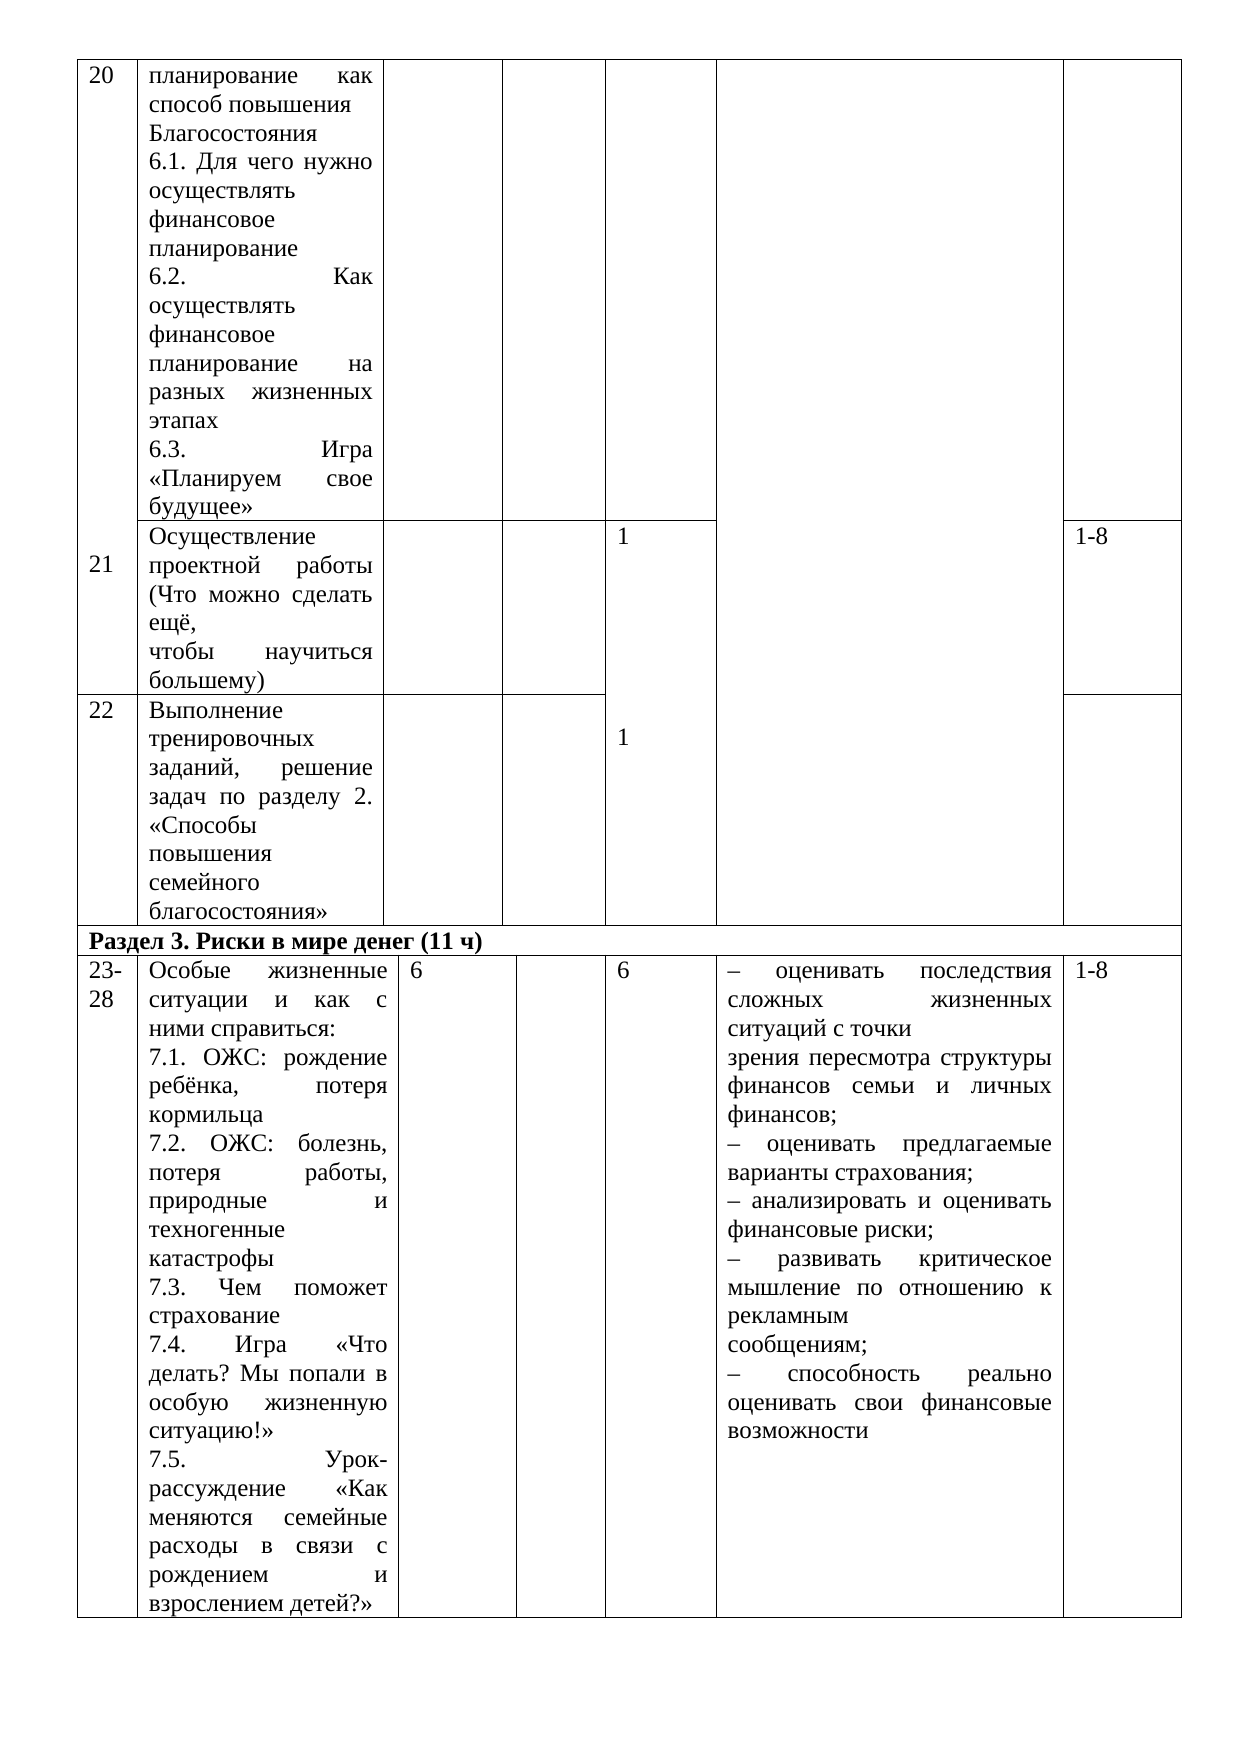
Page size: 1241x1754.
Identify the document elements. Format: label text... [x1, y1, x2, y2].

table_cell [1064, 60, 1181, 520]
table_cell 3 [606, 60, 716, 520]
table_cell 23-28 [78, 956, 137, 1617]
table_cell Раздел 3. Риски в мире денег (11 ч) [78, 926, 1181, 954]
table_cell [384, 60, 502, 520]
table_cell Осуществление проектной работы (Что можно сделать ещё, чтобы научиться большему) [138, 521, 383, 694]
table_cell [503, 521, 605, 694]
table_cell 22 [78, 695, 137, 925]
table_cell [503, 60, 605, 520]
table_cell 18-20 21 [78, 60, 137, 694]
table_cell 6 [606, 956, 716, 1617]
table_cell Выполнение тренировочных заданий, решение задач по разделу 2. «Способы повышения семейного благосостояния» [138, 695, 383, 925]
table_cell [717, 956, 1063, 1617]
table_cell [138, 60, 383, 520]
table_cell [517, 956, 605, 1617]
table_cell 1-8 [1064, 521, 1181, 694]
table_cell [138, 956, 398, 1617]
table_cell 1-8 [1064, 956, 1181, 1617]
table_cell 1 1 [606, 521, 716, 925]
table_cell 6 [399, 956, 516, 1617]
table_cell [503, 695, 605, 925]
table_cell [384, 695, 502, 925]
table_cell [1064, 695, 1181, 925]
table_cell [384, 521, 502, 694]
